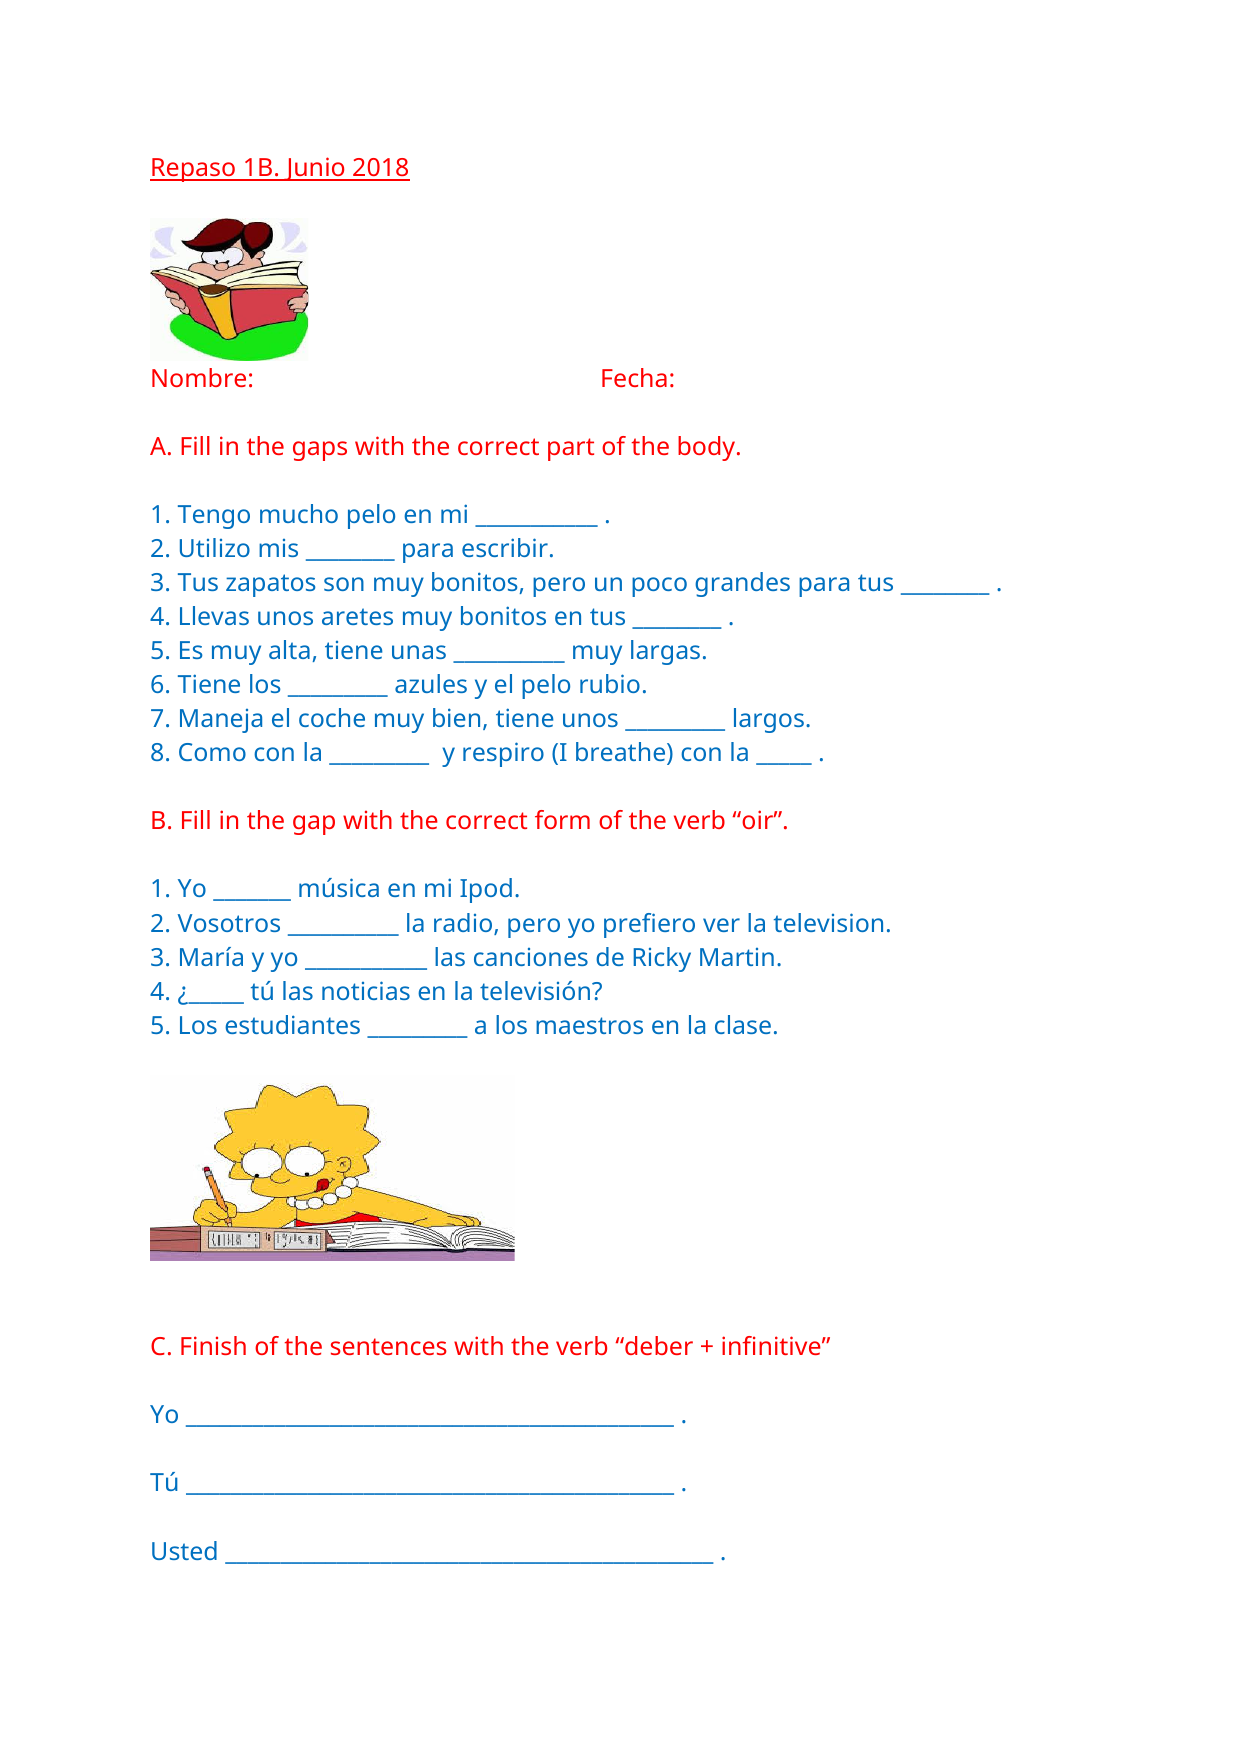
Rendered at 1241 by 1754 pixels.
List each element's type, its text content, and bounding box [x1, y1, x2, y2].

text 2. Vosotros __________ la radio, pero yo prefiero ver la television. [150, 905, 1090, 939]
text C. Finish of the sentences with the verb “deber + infinitive” [150, 1329, 1090, 1363]
text B. Fill in the gap with the correct form of the verb “oir”. [150, 803, 1090, 837]
text 7. Maneja el coche muy bien, tiene unos _________ largos. [150, 701, 1090, 735]
text 3. Tus zapatos son muy bonitos, pero un poco grandes para tus ________ . [150, 564, 1090, 599]
text 4. ¿_____ tú las noticias en la televisión? [150, 973, 1090, 1007]
text Repaso 1B. Junio 2018 [150, 150, 1090, 184]
text 2. Utilizo mis ________ para escribir. [150, 531, 1090, 564]
text 1. Yo _______ música en mi Ipod. [150, 871, 1090, 905]
text 3. María y yo ___________ las canciones de Ricky Martin. [150, 939, 1090, 973]
text 5. Es muy alta, tiene unas __________ muy largas. [150, 633, 1090, 667]
text 5. Los estudiantes _________ a los maestros en la clase. [150, 1007, 1090, 1041]
text Nombre: Fecha: [150, 360, 1090, 394]
text 6. Tiene los _________ azules y el pelo rubio. [150, 667, 1090, 701]
text Tú ____________________________________________ . [150, 1465, 1090, 1499]
text 8. Como con la _________ y respiro (I breathe) con la _____ . [150, 735, 1090, 769]
text Yo ____________________________________________ . [150, 1397, 1090, 1431]
picture [150, 1075, 515, 1261]
picture [150, 218, 309, 361]
text 4. Llevas unos aretes muy bonitos en tus ________ . [150, 599, 1090, 633]
text Usted ____________________________________________ . [150, 1533, 1090, 1567]
text 1. Tengo mucho pelo en mi ___________ . [150, 496, 1090, 531]
text A. Fill in the gaps with the correct part of the body. [150, 428, 1090, 462]
